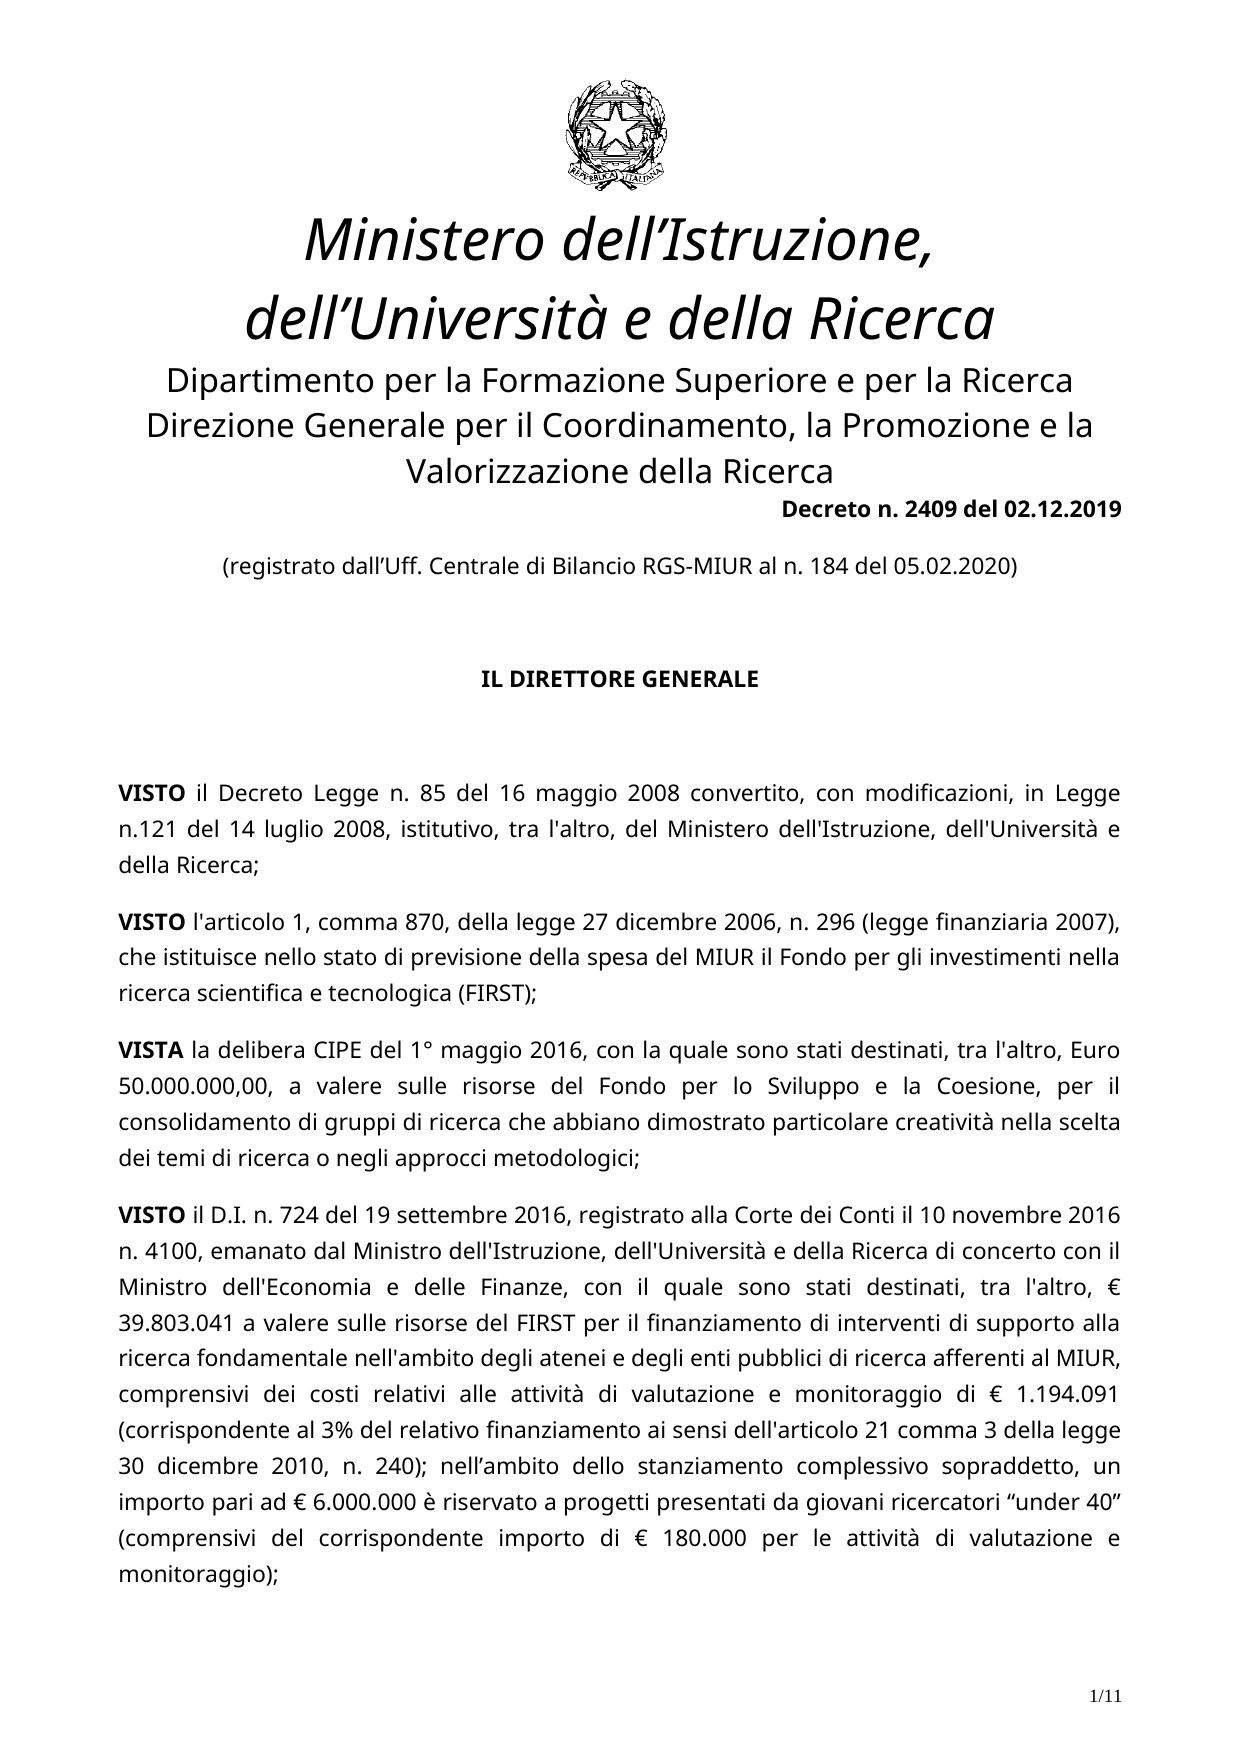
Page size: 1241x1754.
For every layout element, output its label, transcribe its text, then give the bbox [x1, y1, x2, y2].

text IL DIRETTORE GENERALE [118, 663, 1122, 694]
text (registrato dall’Uff. Centrale di Bilancio RGS-MIUR al n. 184 del 05.02.2020) [118, 550, 1122, 581]
text VISTA la delibera CIPE del 1° maggio 2016, con la quale sono stati destinati, tra l'altro, Euro 50.000.000,00, a valere sulle risorse del Fondo per lo Sviluppo e la Coesione, per il consolidamento di gruppi di ricerca che abbiano dimostrato particolare creatività nella scelta dei temi di ricerca o negli approcci metodologici; [118, 1034, 1122, 1173]
text VISTO l'articolo 1, comma 870, della legge 27 dicembre 2006, n. 296 (legge finanziaria 2007), che istituisce nello stato di previsione della spesa del MIUR il Fondo per gli investimenti nella ricerca scientifica e tecnologica (FIRST); [118, 905, 1122, 1008]
picture [560, 73, 668, 198]
text VISTO il D.I. n. 724 del 19 settembre 2016, registrato alla Corte dei Conti il 10 novembre 2016 n. 4100, emanato dal Ministro dell'Istruzione, dell'Università e della Ricerca di concerto con il Ministro dell'Economia e delle Finanze, con il quale sono stati destinati, tra l'altro, € 39.803.041 a valere sulle risorse del FIRST per il finanziamento di interventi di supporto alla ricerca fondamentale nell'ambito degli atenei e degli enti pubblici di ricerca afferenti al MIUR, comprensivi dei costi relativi alle attività di valutazione e monitoraggio di € 1.194.091 (corrispondente al 3% del relativo finanziamento ai sensi dell'articolo 21 comma 3 della legge 30 dicembre 2010, n. 240); nell’ambito dello stanziamento complessivo sopraddetto, un importo pari ad € 6.000.000 è riservato a progetti presentati da giovani ricercatori “under 40” (comprensivi del corrispondente importo di € 180.000 per le attività di valutazione e monitoraggio); [118, 1199, 1122, 1589]
text Decreto n. 2409 del 02.12.2019 [118, 493, 1122, 524]
text VISTO il Decreto Legge n. 85 del 16 maggio 2008 convertito, con modificazioni, in Legge n.121 del 14 luglio 2008, istitutivo, tra l'altro, del Ministero dell'Istruzione, dell'Università e della Ricerca; [118, 777, 1122, 880]
